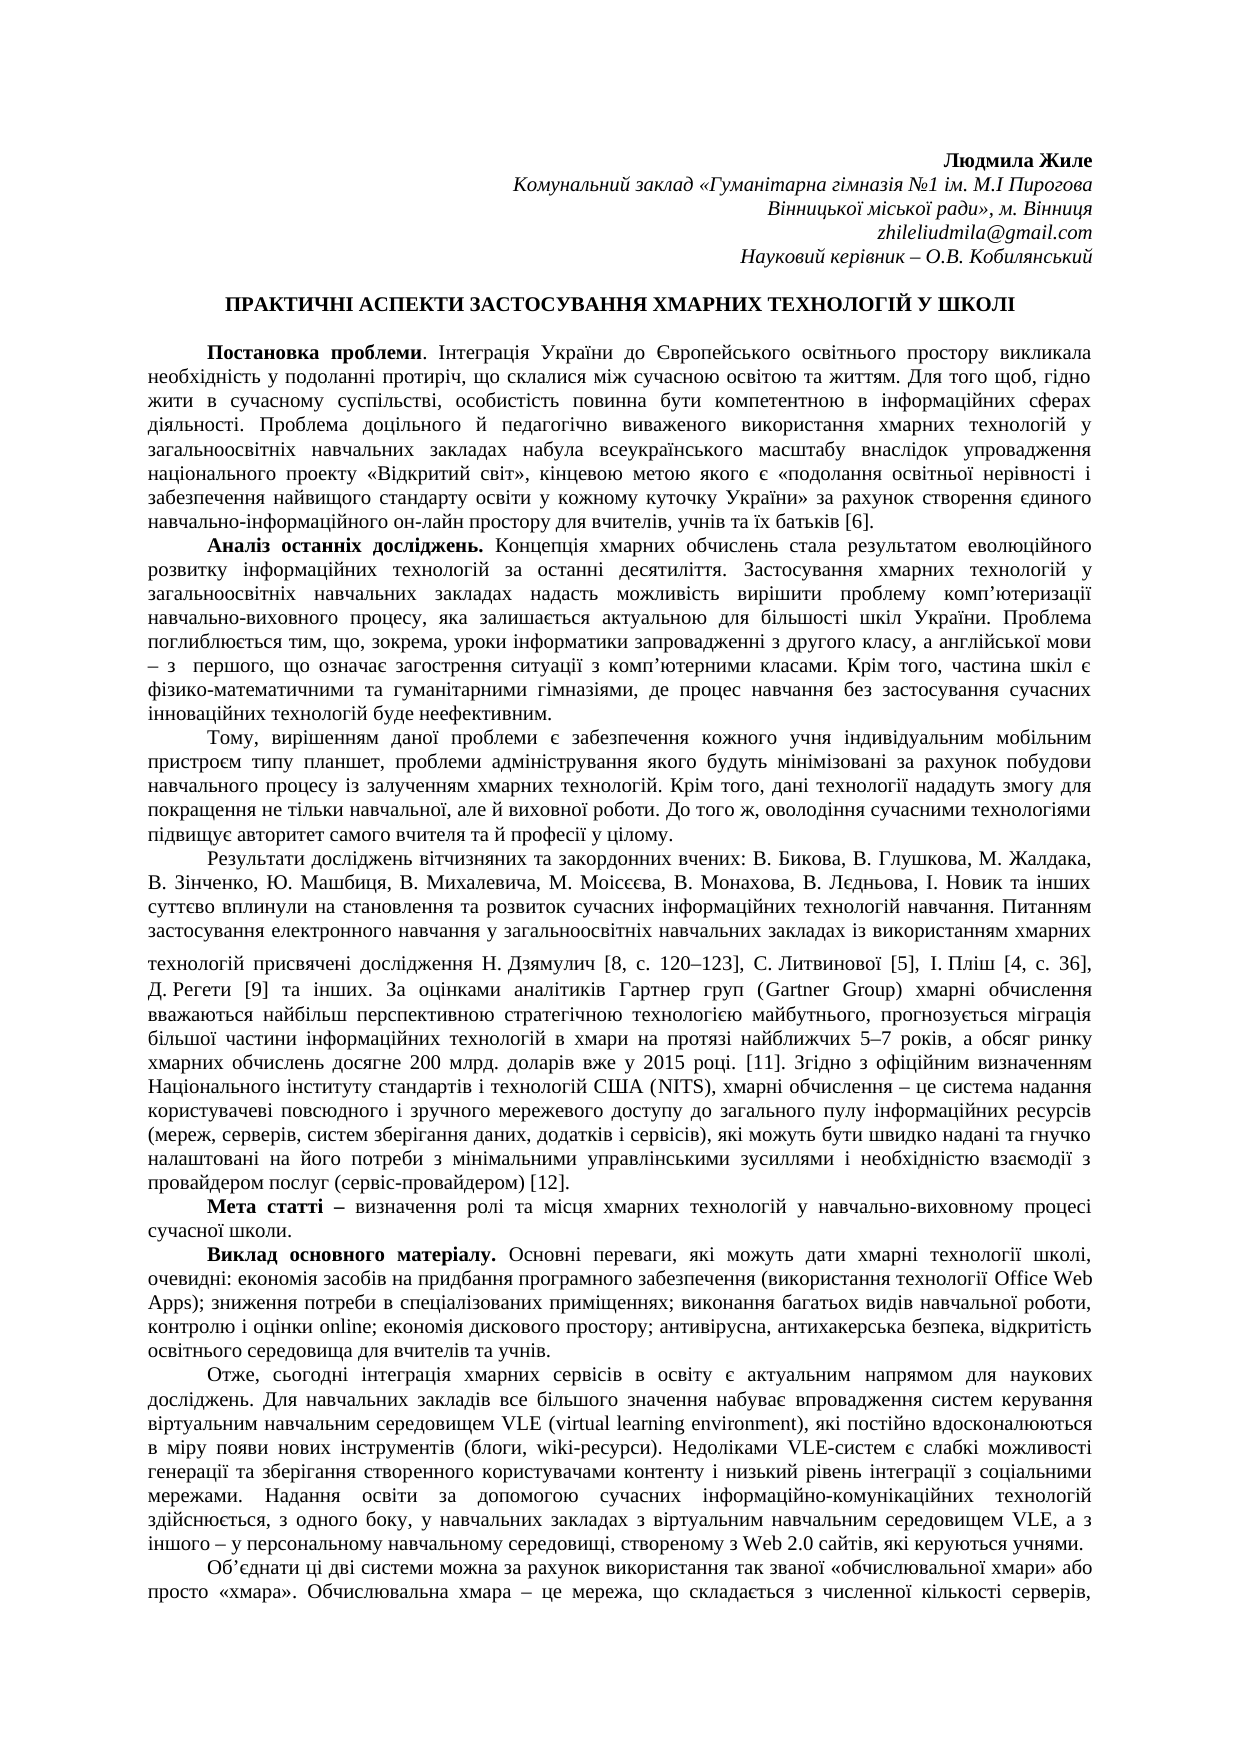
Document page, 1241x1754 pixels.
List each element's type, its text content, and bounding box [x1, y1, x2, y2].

text Виклад основного матеріалу. Основні переваги, які можуть дати хмарні технології школі, очевидні: економія засобів на придбання програмного забезпечення (використання технології Office Web Apps); зниження потреби в спеціалізованих приміщеннях; виконання багатьох видів навчальної роботи, контролю і оцінки online; економія дискового простору; антивірусна, антихакерська безпека, відкритість освітнього середовища для вчителів та учнів. [148, 1242, 1092, 1362]
text Людмила Жиле [148, 148, 1092, 172]
text Науковий керівник – О.В. Кобилянський [148, 244, 1092, 268]
text Постановка проблеми. Інтеграція України до Європейського освітнього простору викликала необхідність у подоланні протиріч, що склалися між сучасною освітою та життям. Для того щоб, гідно жити в сучасному суспільстві, особистість повинна бути компетентною в інформаційних сферах діяльності. Проблема доцільного й педагогічно виваженого використання хмарних технологій у загальноосвітніх навчальних закладах набула всеукраїнського масштабу внаслідок упровадження національного проекту «Відкритий світ», кінцевою метою якого є «подолання освітньої нерівності і забезпечення найвищого стандарту освіти у кожному куточку України» за рахунок створення єдиного навчально-інформаційного он-лайн простору для вчителів, учнів та їх батьків [6]. [148, 340, 1092, 533]
text Комунальний заклад «Гуманітарна гімназія №1 ім. М.І Пирогова [148, 172, 1092, 196]
text Отже, сьогодні інтеграція хмарних сервісів в освіту є актуальним напрямом для наукових досліджень. Для навчальних закладів все більшого значення набуває впровадження систем керування віртуальним навчальним середовищем VLE (virtual learning environment), які постійно вдосконалюються в міру появи нових інструментів (блоги, wiki-ресурси). Недоліками VLE-систем є слабкі можливості генерації та зберігання створенного користувачами контенту і низький рівень інтеграції з соціальними мережами. Надання освіти за допомогою сучасних інформаційно-комунікаційних технологій здійснюється, з одного боку, у навчальних закладах з віртуальним навчальним середовищем VLE, а з іншого – у персональному навчальному середовищі, створеному з Web 2.0 сайтів, які керуються учнями. [148, 1362, 1092, 1555]
text Мета статті – визначення ролі та місця хмарних технологій у навчально-виховному процесі сучасної школи. [148, 1194, 1092, 1242]
text Аналіз останніх досліджень. Концепція хмарних обчислень стала результатом еволюційного розвитку інформаційних технологій за останні десятиліття. Застосування хмарних технологій у загальноосвітніх навчальних закладах надасть можливість вирішити проблему комп’ютеризації навчально-виховного процесу, яка залишається актуальною для більшості шкіл України. Проблема поглиблюється тим, що, зокрема, уроки інформатики запровадженні з другого класу, а англійської мови – з першого, що означає загострення ситуації з комп’ютерними класами. Крім того, частина шкіл є фізико-математичними та гуманітарними гімназіями, де процес навчання без застосування сучасних інноваційних технологій буде неефективним. [148, 533, 1092, 725]
text Результати досліджень вітчизняних та закордонних вчених: В. Бикова, В. Глушкова, М. Жалдака, В. Зінченко, Ю. Машбиця, В. Михалевича, М. Моісєєва, В. Монахова, В. Лєдньова, І. Новик та інших суттєво вплинули на становлення та розвиток сучасних інформаційних технологій навчання. Питанням застосування електронного навчання у загальноосвітніх навчальних закладах із використанням хмарних технологій присвячені дослідження Н. Дзямулич [8, с. 120–123], С. Литвинової [5], І. Пліш [4, с. 36], Д. Регети [9] та інших. За оцінками аналітиків Гартнер груп (Gartner Group) хмарні обчислення вважаються найбільш перспективною стратегічною технологією майбутнього, прогнозується міграція більшої частини інформаційних технологій в хмари на протязі найближчих 5–7 років, а обсяг ринку хмарних обчислень досягне 200 млрд. доларів вже у 2015 році. [11]. Згідно з офіційним визначенням Національного інституту стандартів і технологій США (NITS), хмарні обчислення – це система надання користувачеві повсюдного і зручного мережевого доступу до загального пулу інформаційних ресурсів (мереж, серверів, систем зберігання даних, додатків і сервісів), які можуть бути швидко надані та гнучко налаштовані на його потреби з мінімальними управлінськими зусиллями і необхідністю взаємодії з провайдером послуг (сервіс-провайдером) [12]. [148, 846, 1092, 1194]
text ПРАКТИЧНІ АСПЕКТИ ЗАСТОСУВАННЯ ХМАРНИХ ТЕХНОЛОГІЙ У ШКОЛІ [148, 292, 1092, 316]
text zhileliudmila@gmail.com [148, 220, 1092, 244]
text Тому, вирішенням даної проблеми є забезпечення кожного учня індивідуальним мобільним пристроєм типу планшет, проблеми адміністрування якого будуть мінімізовані за рахунок побудови навчального процесу із залученням хмарних технологій. Крім того, дані технології нададуть змогу для покращення не тільки навчальної, але й виховної роботи. До того ж, оволодіння сучасними технологіями підвищує авторитет самого вчителя та й професії у цілому. [148, 725, 1092, 846]
text Вінницької міської ради», м. Вінниця [148, 196, 1092, 220]
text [148, 1555, 1092, 1603]
